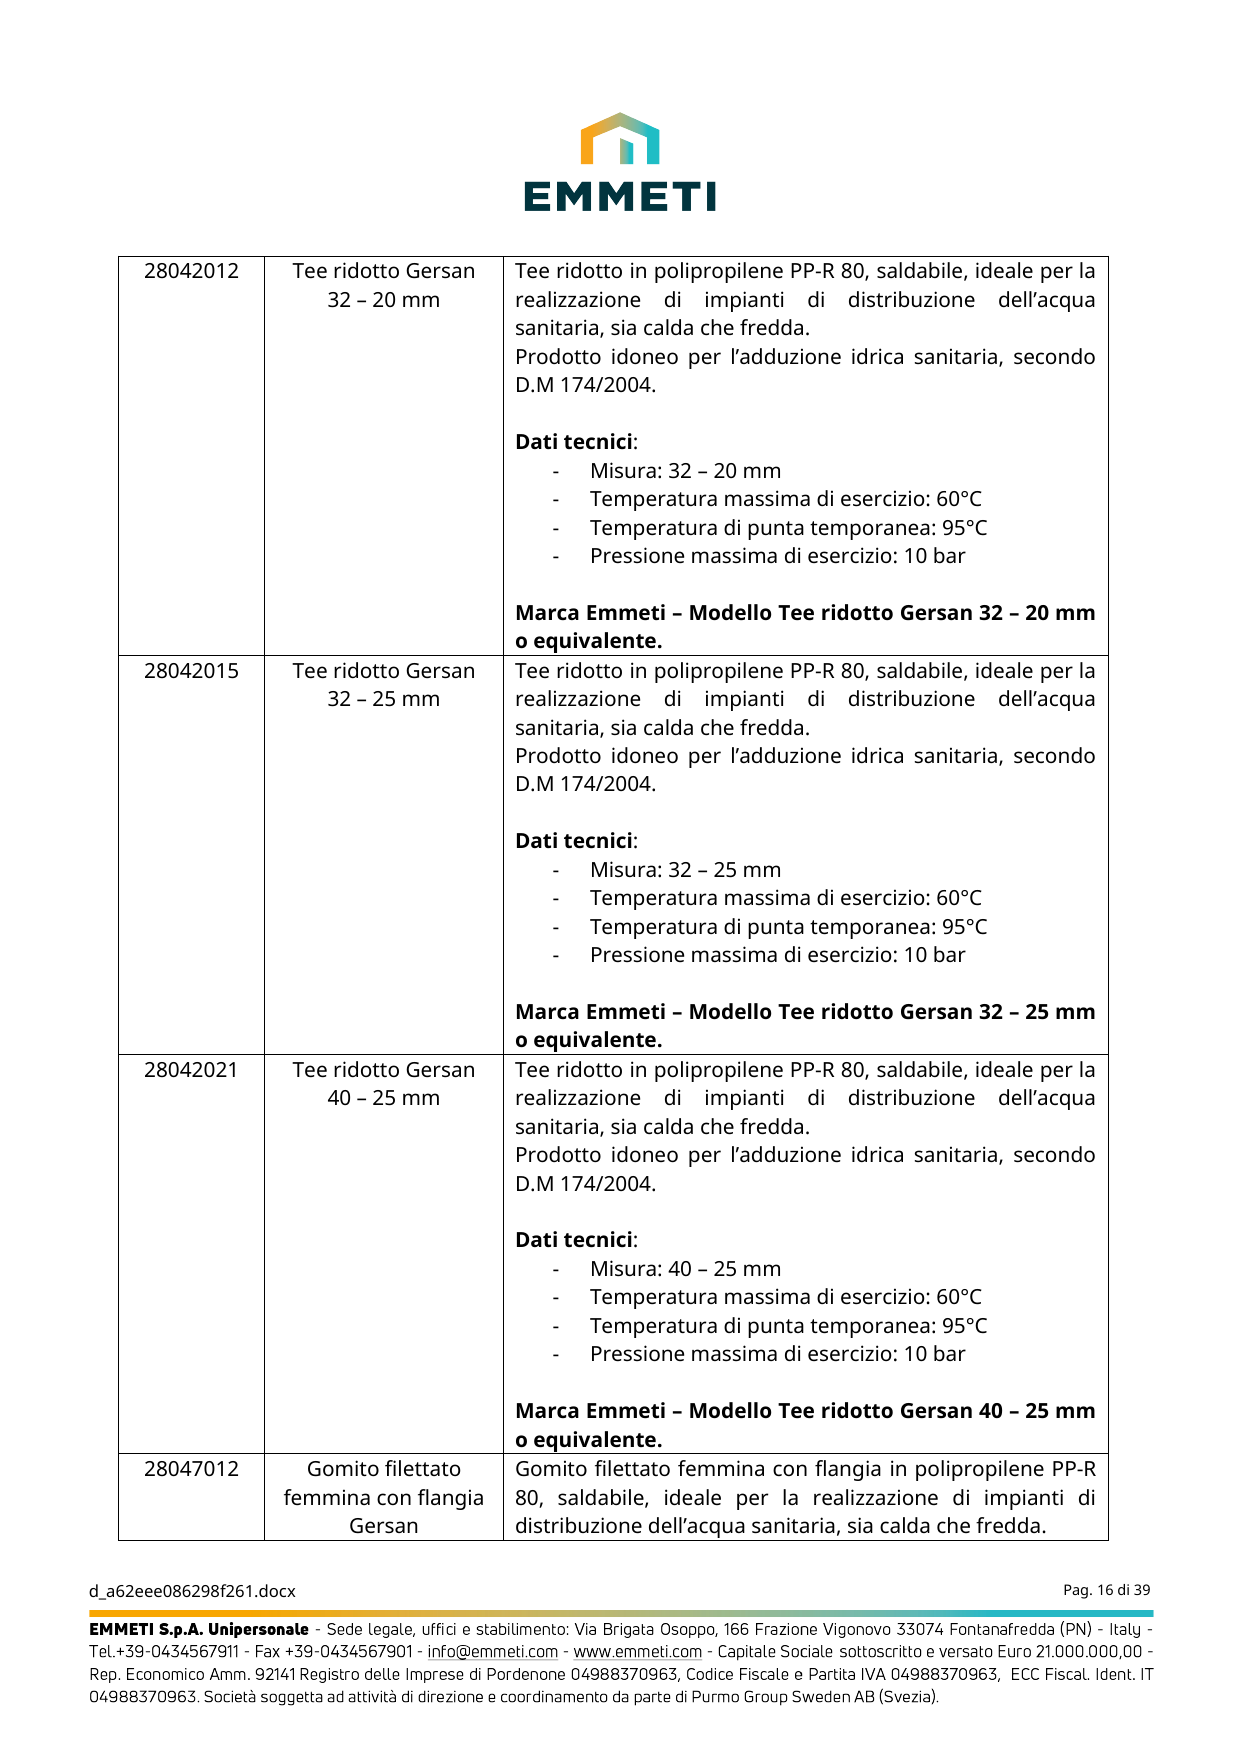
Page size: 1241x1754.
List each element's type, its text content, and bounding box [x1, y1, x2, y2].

table_cell Tee ridotto Gersan 40 – 25 mm [265, 1055, 503, 1453]
table_cell 28042015 [119, 656, 264, 1054]
picture [524, 112, 716, 211]
table_cell 28042021 [119, 1055, 264, 1453]
table_cell Tee ridotto in polipropilene PP-R 80, saldabile, ideale per la realizzazione di impianti di distribuzione dell’acqua sanitaria, sia calda che fredda. Prodotto idoneo per l’adduzione idrica sanitaria, secondo D.M 174/2004. Dati tecnici: Misura: 40 – 25 mm Temperatura massima di esercizio: 60°C Temperatura di punta temporanea: 95°C Pressione massima di esercizio: 10 bar Marca Emmeti – Modello Tee ridotto Gersan 40 – 25 mm o equivalente. [504, 1055, 1108, 1453]
table_cell 28042012 [119, 257, 264, 655]
table_cell 28047012 [119, 1454, 264, 1539]
table_cell Tee ridotto in polipropilene PP-R 80, saldabile, ideale per la realizzazione di impianti di distribuzione dell’acqua sanitaria, sia calda che fredda. Prodotto idoneo per l’adduzione idrica sanitaria, secondo D.M 174/2004. Dati tecnici: Misura: 32 – 20 mm Temperatura massima di esercizio: 60°C Temperatura di punta temporanea: 95°C Pressione massima di esercizio: 10 bar Marca Emmeti – Modello Tee ridotto Gersan 32 – 20 mm o equivalente. [504, 257, 1108, 655]
table_cell Tee ridotto Gersan 32 – 20 mm [265, 257, 503, 655]
picture [88, 1602, 1158, 1707]
table_cell Gomito filettato femmina con flangia Gersan 20 – 1/2" [265, 1454, 503, 1539]
table_cell Tee ridotto Gersan 32 – 25 mm [265, 656, 503, 1054]
table_cell Tee ridotto in polipropilene PP-R 80, saldabile, ideale per la realizzazione di impianti di distribuzione dell’acqua sanitaria, sia calda che fredda. Prodotto idoneo per l’adduzione idrica sanitaria, secondo D.M 174/2004. Dati tecnici: Misura: 32 – 25 mm Temperatura massima di esercizio: 60°C Temperatura di punta temporanea: 95°C Pressione massima di esercizio: 10 bar Marca Emmeti – Modello Tee ridotto Gersan 32 – 25 mm o equivalente. [504, 656, 1108, 1054]
